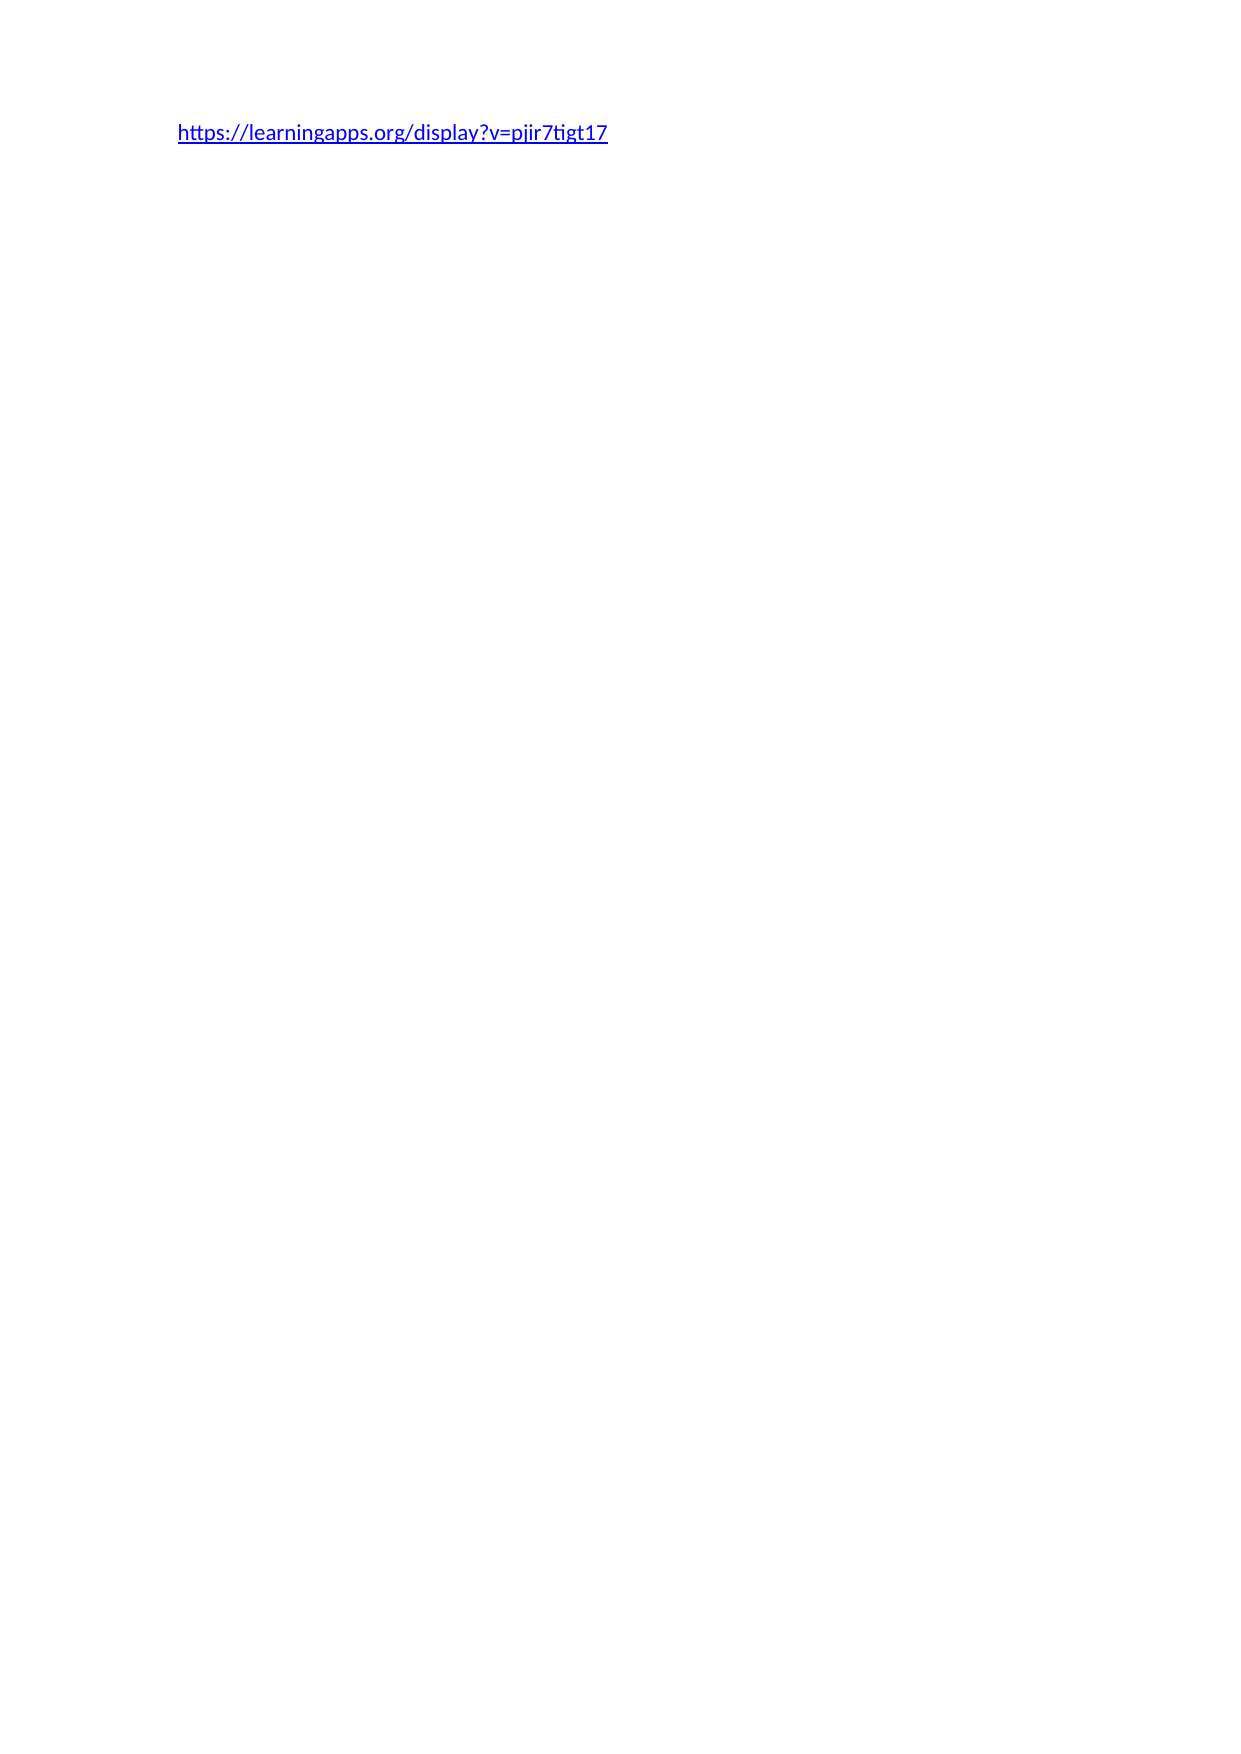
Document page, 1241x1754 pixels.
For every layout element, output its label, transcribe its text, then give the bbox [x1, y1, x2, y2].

text https://learningapps.org/display?v=pjir7tigt17 [177, 118, 1152, 146]
